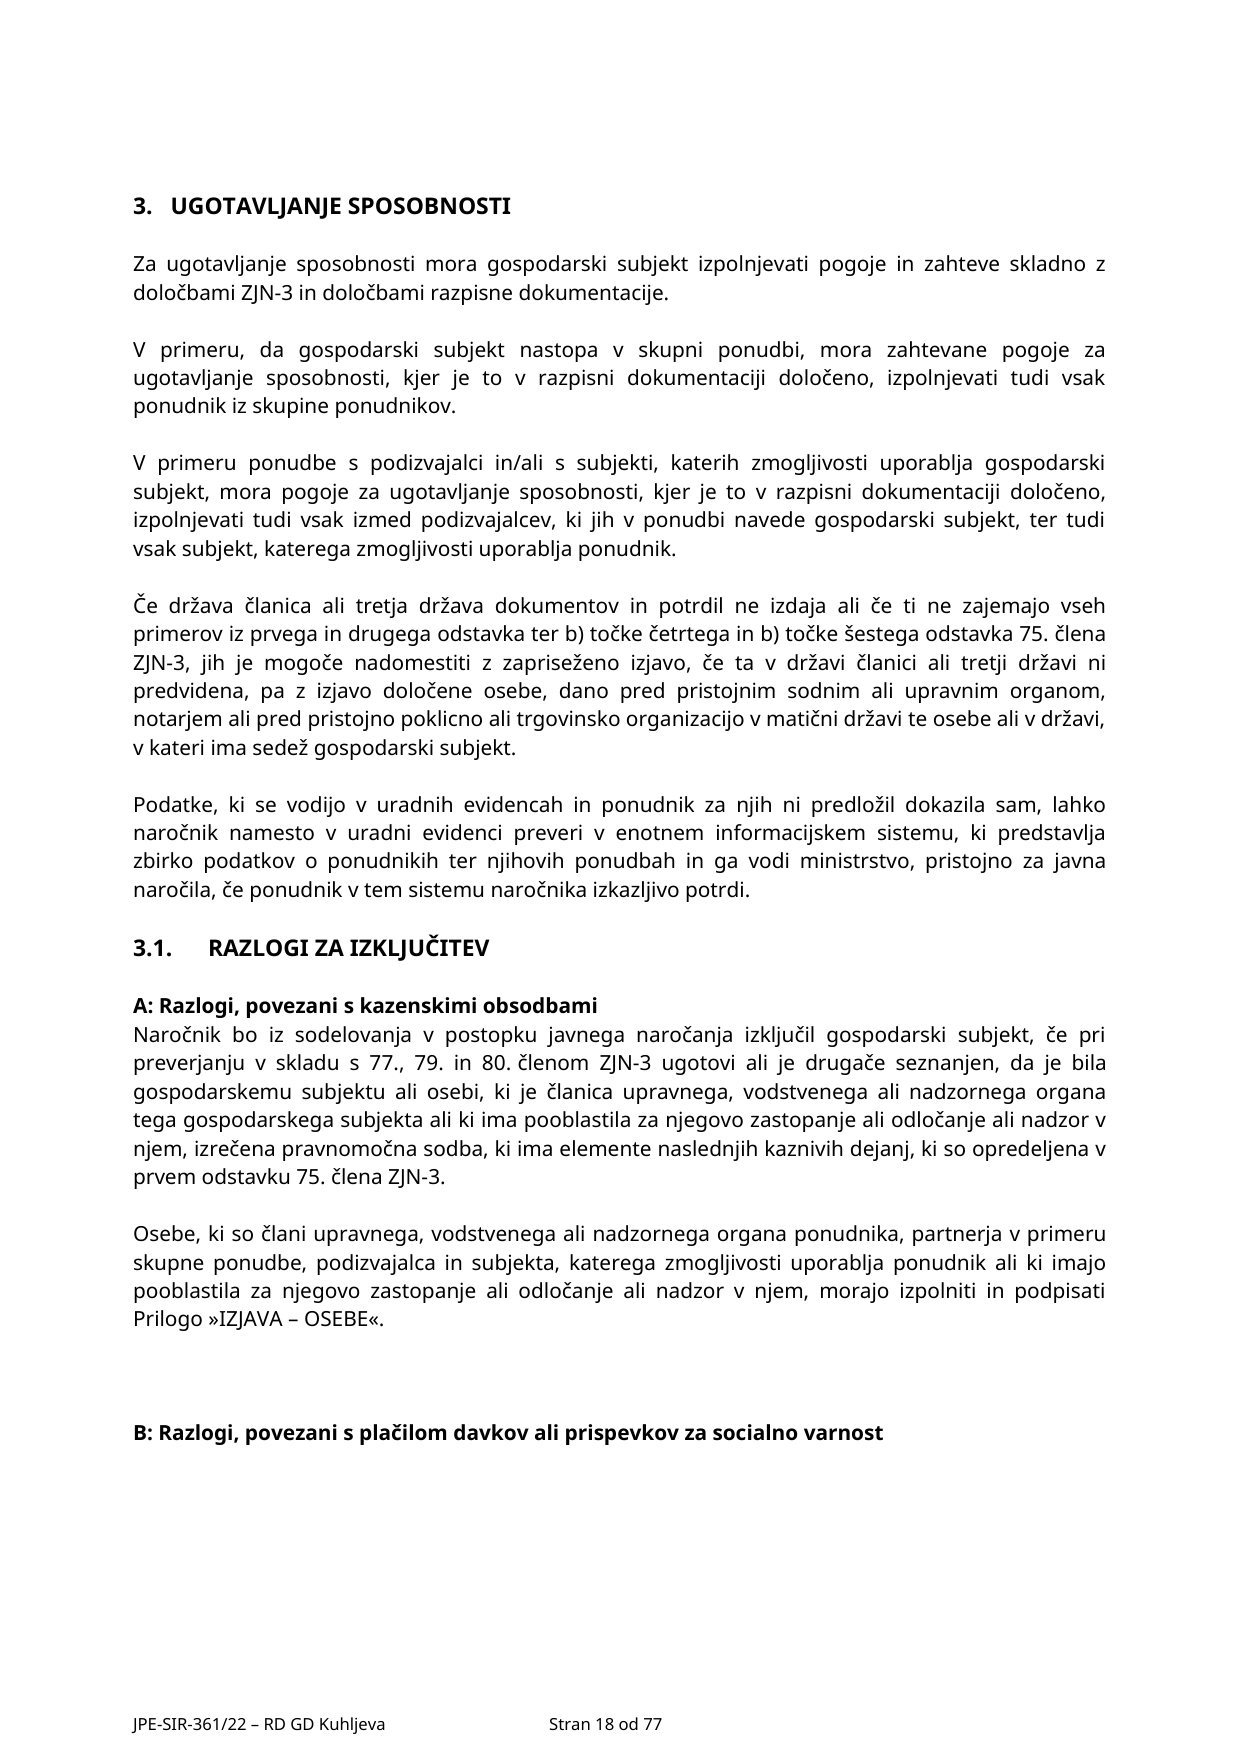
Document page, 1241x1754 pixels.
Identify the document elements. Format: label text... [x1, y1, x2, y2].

text Za ugotavljanje sposobnosti mora gospodarski subjekt izpolnjevati pogoje in zahteve skladno z določbami ZJN-3 in določbami razpisne dokumentacije. [133, 249, 1107, 306]
list Razlogi za izključitev [133, 932, 1107, 963]
text A: Razlogi, povezani s kazenskimi obsodbami [133, 992, 1107, 1020]
text Podatke, ki se vodijo v uradnih evidencah in ponudnik za njih ni predložil dokazila sam, lahko naročnik namesto v uradni evidenci preveri v enotnem informacijskem sistemu, ki predstavlja zbirko podatkov o ponudnikih ter njihovih ponudbah in ga vodi ministrstvo, pristojno za javna naročila, če ponudnik v tem sistemu naročnika izkazljivo potrdi. [133, 790, 1107, 903]
text V primeru ponudbe s podizvajalci in/ali s subjekti, katerih zmogljivosti uporablja gospodarski subjekt, mora pogoje za ugotavljanje sposobnosti, kjer je to v razpisni dokumentaciji določeno, izpolnjevati tudi vsak izmed podizvajalcev, ki jih v ponudbi navede gospodarski subjekt, ter tudi vsak subjekt, katerega zmogljivosti uporablja ponudnik. [133, 448, 1107, 562]
list UGOTAVLJANJE SPOSOBNOSTI [133, 190, 1107, 221]
text Naročnik bo iz sodelovanja v postopku javnega naročanja izključil gospodarski subjekt, če pri preverjanju v skladu s 77., 79. in 80. členom ZJN-3 ugotovi ali je drugače seznanjen, da je bila gospodarskemu subjektu ali osebi, ki je članica upravnega, vodstvenega ali nadzornega organa tega gospodarskega subjekta ali ki ima pooblastila za njegovo zastopanje ali odločanje ali nadzor v njem, izrečena pravnomočna sodba, ki ima elemente naslednjih kaznivih dejanj, ki so opredeljena v prvem odstavku 75. člena ZJN-3. [133, 1020, 1107, 1191]
text Če država članica ali tretja država dokumentov in potrdil ne izdaja ali če ti ne zajemajo vseh primerov iz prvega in drugega odstavka ter b) točke četrtega in b) točke šestega odstavka 75. člena ZJN-3, jih je mogoče nadomestiti z zapriseženo izjavo, če ta v državi članici ali tretji državi ni predvidena, pa z izjavo določene osebe, dano pred pristojnim sodnim ali upravnim organom, notarjem ali pred pristojno poklicno ali trgovinsko organizacijo v matični državi te osebe ali v državi, v kateri ima sedež gospodarski subjekt. [133, 591, 1107, 761]
text V primeru, da gospodarski subjekt nastopa v skupni ponudbi, mora zahtevane pogoje za ugotavljanje sposobnosti, kjer je to v razpisni dokumentaciji določeno, izpolnjevati tudi vsak ponudnik iz skupine ponudnikov. [133, 335, 1107, 420]
text B: Razlogi, povezani s plačilom davkov ali prispevkov za socialno varnost [133, 1418, 1107, 1447]
text Osebe, ki so člani upravnega, vodstvenega ali nadzornega organa ponudnika, partnerja v primeru skupne ponudbe, podizvajalca in subjekta, katerega zmogljivosti uporablja ponudnik ali ki imajo pooblastila za njegovo zastopanje ali odločanje ali nadzor v njem, morajo izpolniti in podpisati Prilogo »IZJAVA – OSEBE«. [133, 1219, 1107, 1333]
